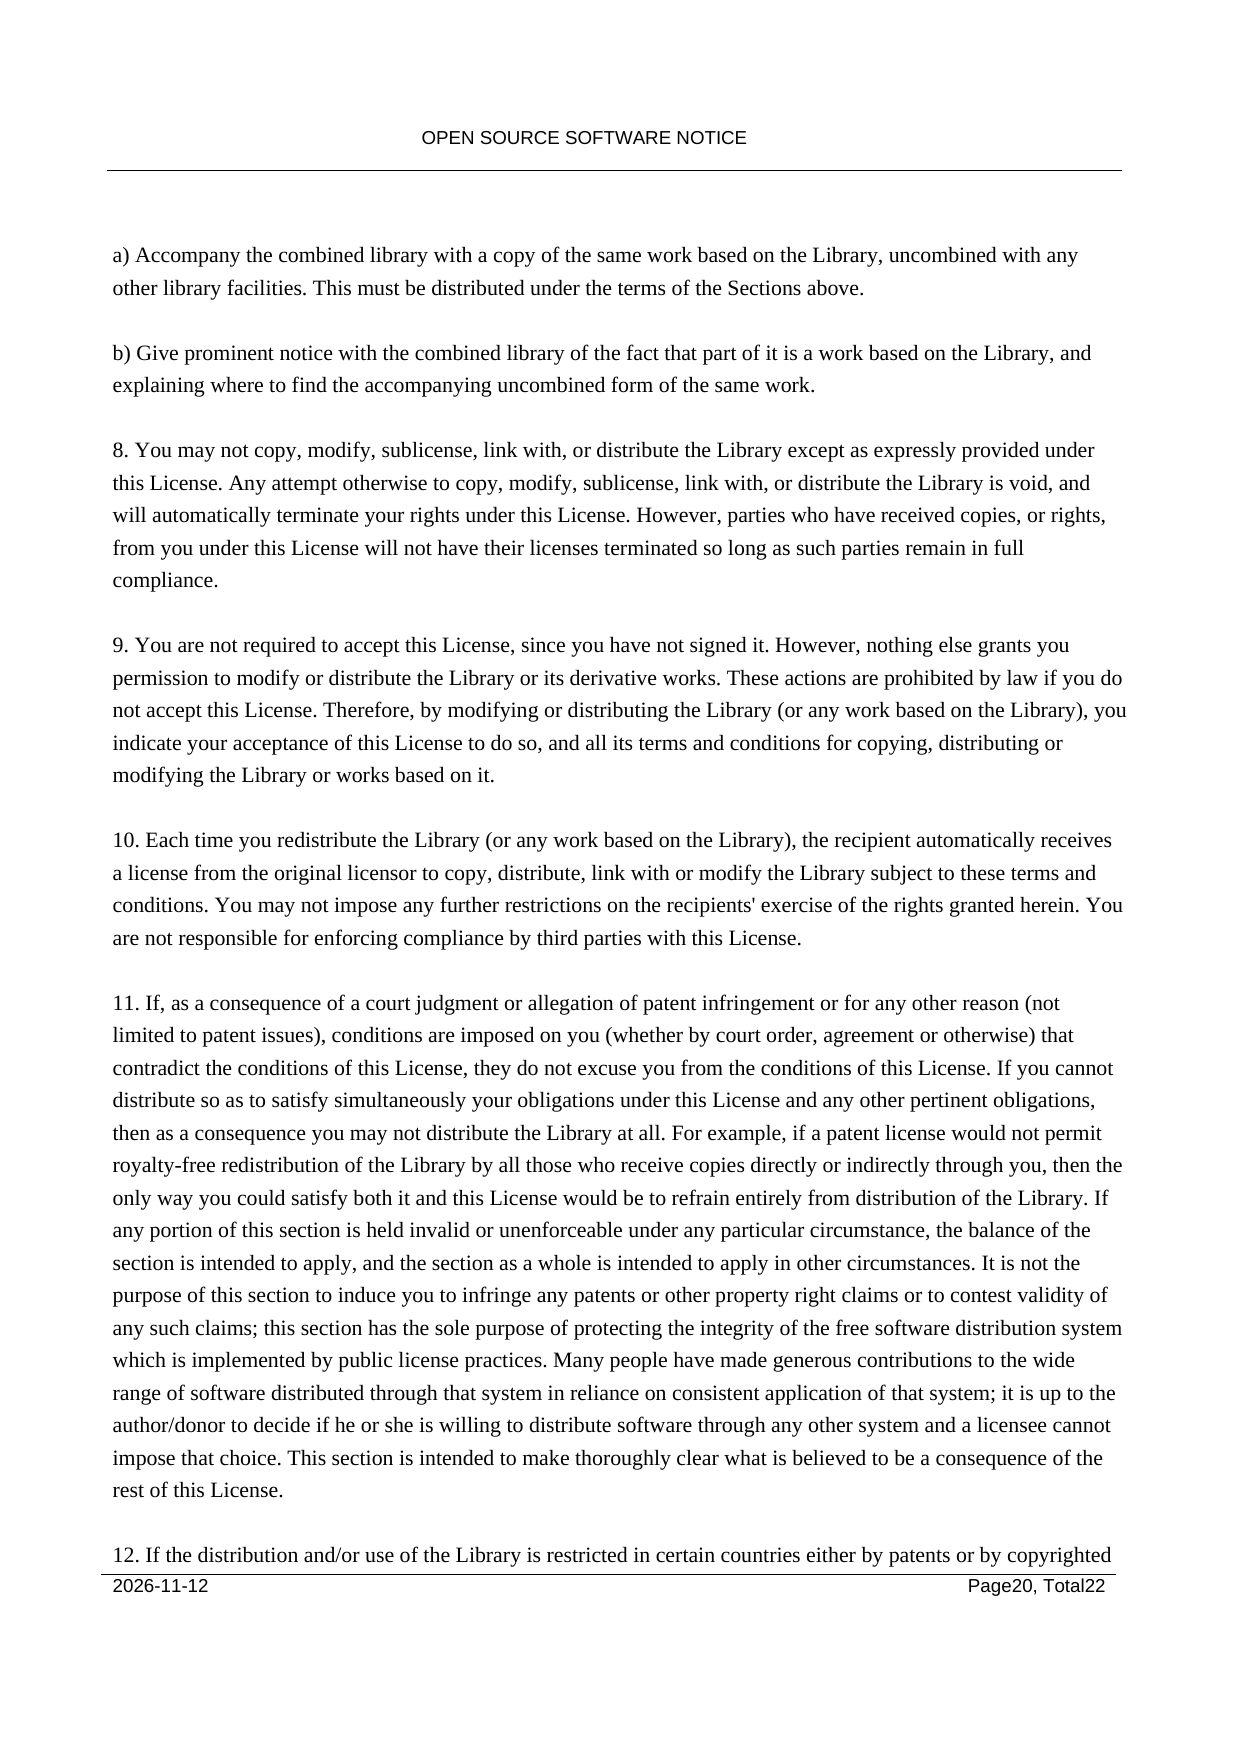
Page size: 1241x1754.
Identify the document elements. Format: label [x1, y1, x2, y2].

text [112, 206, 1128, 1571]
